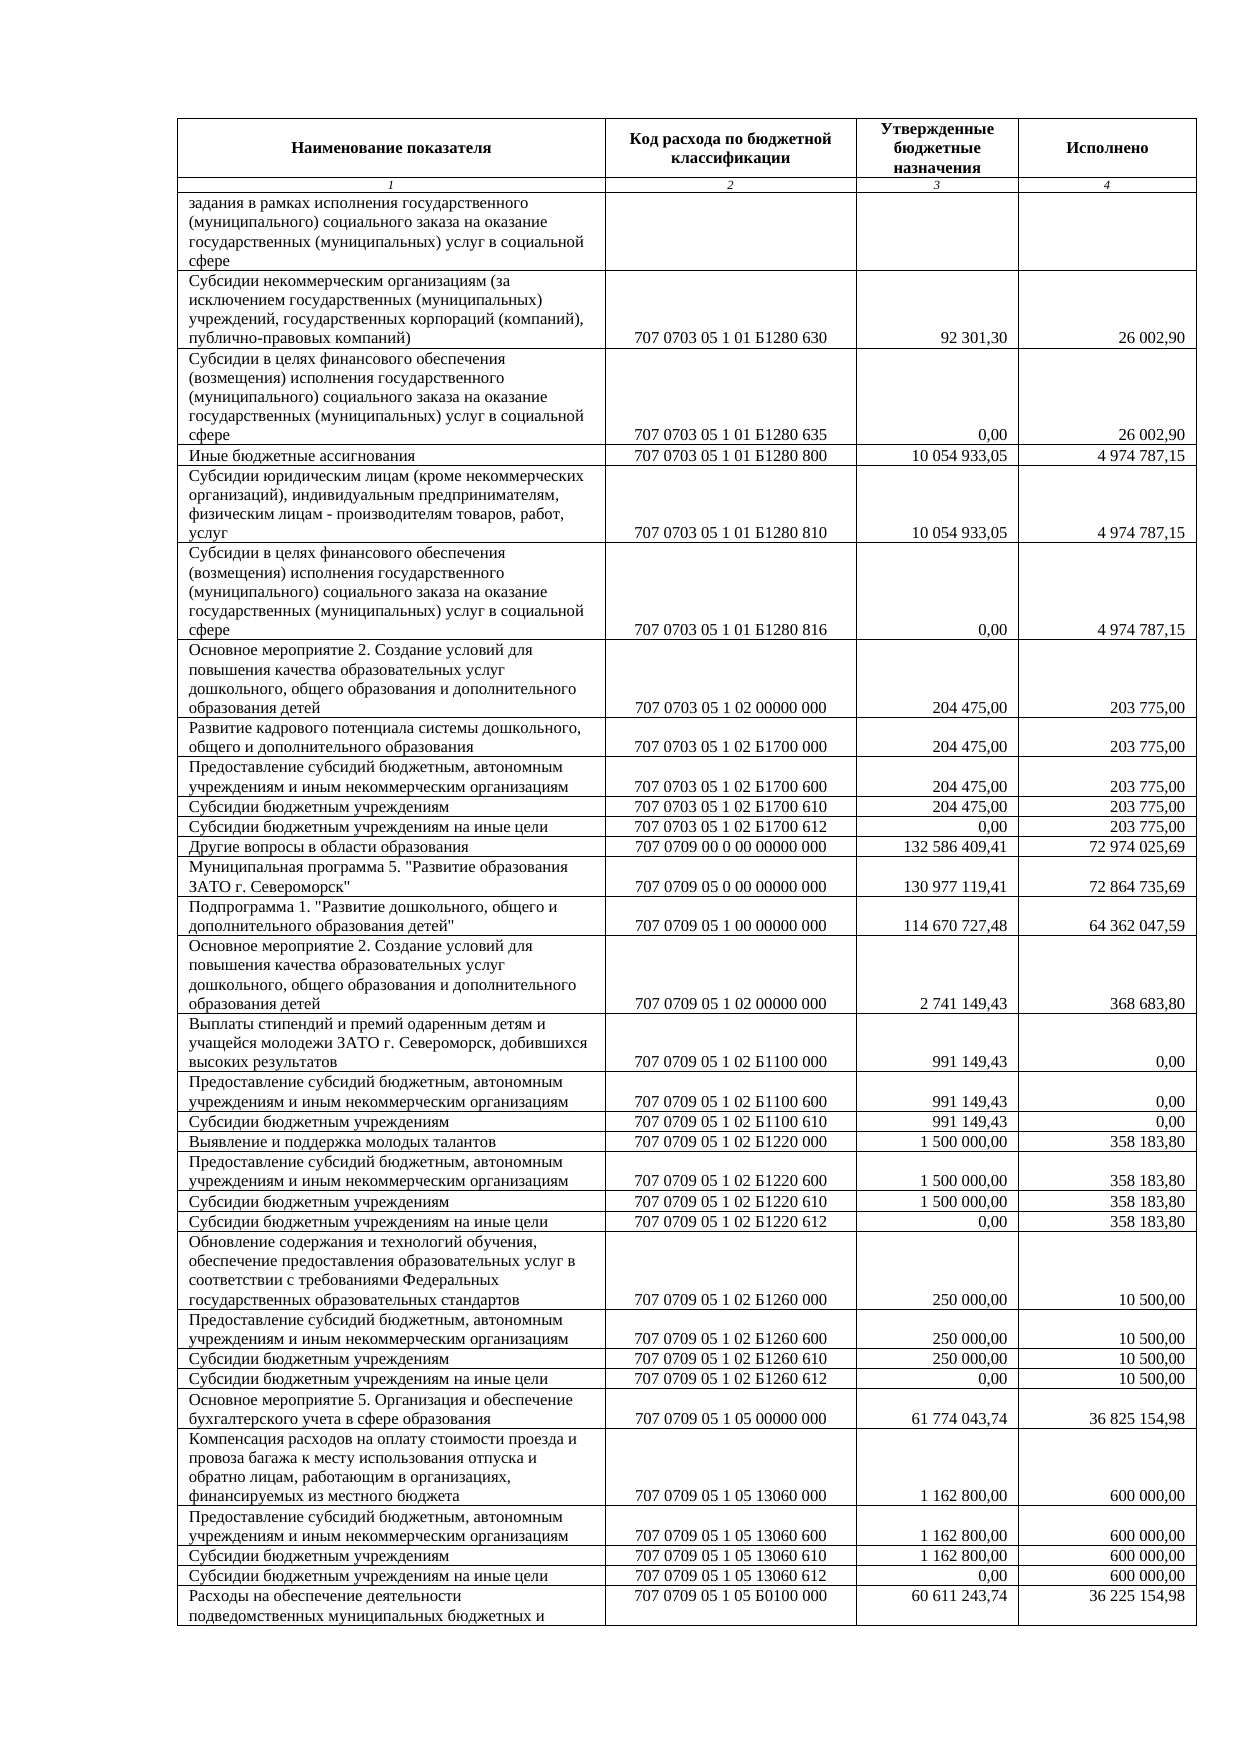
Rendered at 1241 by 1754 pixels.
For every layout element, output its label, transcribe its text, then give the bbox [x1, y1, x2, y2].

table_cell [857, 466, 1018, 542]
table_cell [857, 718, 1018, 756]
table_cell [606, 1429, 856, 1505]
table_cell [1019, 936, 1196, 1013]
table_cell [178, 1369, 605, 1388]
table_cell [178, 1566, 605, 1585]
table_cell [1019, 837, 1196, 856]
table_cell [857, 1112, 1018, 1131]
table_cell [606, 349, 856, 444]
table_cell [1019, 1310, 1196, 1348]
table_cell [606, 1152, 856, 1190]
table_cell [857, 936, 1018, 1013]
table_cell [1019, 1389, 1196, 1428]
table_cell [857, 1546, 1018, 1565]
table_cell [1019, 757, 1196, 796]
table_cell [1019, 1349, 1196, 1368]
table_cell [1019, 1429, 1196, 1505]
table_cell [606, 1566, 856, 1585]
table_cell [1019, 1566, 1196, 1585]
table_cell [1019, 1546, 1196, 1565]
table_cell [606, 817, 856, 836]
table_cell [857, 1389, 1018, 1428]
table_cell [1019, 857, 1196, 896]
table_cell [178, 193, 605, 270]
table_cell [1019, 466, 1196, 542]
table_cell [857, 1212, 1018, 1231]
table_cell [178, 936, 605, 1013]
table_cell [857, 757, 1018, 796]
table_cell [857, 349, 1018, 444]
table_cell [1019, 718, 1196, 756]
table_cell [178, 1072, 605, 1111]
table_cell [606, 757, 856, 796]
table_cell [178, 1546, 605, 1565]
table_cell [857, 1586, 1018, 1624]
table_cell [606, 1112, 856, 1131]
table_cell 1 [178, 178, 605, 192]
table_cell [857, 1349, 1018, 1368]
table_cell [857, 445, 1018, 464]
table_header Утвержденные бюджетные назначения [857, 119, 1018, 177]
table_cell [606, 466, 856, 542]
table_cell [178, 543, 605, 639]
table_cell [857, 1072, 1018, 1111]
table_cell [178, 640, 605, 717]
table_cell 4 [1019, 178, 1196, 192]
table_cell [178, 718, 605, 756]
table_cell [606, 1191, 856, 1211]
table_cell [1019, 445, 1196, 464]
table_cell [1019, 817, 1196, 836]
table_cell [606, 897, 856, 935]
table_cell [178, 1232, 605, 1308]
table_header Наименование показателя [178, 119, 605, 177]
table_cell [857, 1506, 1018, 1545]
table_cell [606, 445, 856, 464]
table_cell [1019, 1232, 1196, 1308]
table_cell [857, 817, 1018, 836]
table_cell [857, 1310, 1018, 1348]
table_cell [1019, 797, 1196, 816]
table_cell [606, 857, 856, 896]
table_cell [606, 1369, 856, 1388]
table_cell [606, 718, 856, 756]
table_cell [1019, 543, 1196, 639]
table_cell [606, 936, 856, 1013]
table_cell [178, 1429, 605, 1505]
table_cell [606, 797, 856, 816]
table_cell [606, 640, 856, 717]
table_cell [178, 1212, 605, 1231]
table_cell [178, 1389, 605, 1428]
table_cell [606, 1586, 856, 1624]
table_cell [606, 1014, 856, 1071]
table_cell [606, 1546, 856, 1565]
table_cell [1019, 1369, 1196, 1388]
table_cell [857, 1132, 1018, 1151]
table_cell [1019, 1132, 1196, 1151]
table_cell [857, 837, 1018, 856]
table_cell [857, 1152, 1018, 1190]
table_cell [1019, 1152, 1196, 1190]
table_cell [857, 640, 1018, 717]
table_header Код расхода по бюджетной классификации [606, 119, 856, 177]
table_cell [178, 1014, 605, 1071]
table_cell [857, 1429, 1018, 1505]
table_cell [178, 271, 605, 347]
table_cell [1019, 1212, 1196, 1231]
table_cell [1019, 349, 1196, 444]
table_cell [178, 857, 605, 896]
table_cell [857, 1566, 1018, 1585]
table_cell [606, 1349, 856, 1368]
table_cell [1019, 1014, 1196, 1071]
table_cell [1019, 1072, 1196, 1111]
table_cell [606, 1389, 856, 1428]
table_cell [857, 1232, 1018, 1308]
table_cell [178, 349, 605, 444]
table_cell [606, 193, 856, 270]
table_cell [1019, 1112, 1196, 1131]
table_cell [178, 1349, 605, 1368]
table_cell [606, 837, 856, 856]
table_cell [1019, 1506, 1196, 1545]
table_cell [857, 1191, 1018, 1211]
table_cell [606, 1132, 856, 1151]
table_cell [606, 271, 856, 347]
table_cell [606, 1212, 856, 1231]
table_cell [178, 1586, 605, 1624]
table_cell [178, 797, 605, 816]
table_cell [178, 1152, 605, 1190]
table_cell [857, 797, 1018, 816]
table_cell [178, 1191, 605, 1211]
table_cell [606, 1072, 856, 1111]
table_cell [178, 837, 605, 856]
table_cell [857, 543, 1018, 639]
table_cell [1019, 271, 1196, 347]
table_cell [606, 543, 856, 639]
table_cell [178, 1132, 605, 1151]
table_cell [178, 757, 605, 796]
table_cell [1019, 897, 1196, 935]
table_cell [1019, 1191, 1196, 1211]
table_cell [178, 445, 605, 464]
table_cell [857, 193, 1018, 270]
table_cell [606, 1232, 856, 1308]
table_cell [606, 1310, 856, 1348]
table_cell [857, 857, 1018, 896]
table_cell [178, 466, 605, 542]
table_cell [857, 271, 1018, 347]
table_header Исполнено [1019, 119, 1196, 177]
table_cell 3 [857, 178, 1018, 192]
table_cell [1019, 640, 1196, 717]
table_cell 2 [606, 178, 856, 192]
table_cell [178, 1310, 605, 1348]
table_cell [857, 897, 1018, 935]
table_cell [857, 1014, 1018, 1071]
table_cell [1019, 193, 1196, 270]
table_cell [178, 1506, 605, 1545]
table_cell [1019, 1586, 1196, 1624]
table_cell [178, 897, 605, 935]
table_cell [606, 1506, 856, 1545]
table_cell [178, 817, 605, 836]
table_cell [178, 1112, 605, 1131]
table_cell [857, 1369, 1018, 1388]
